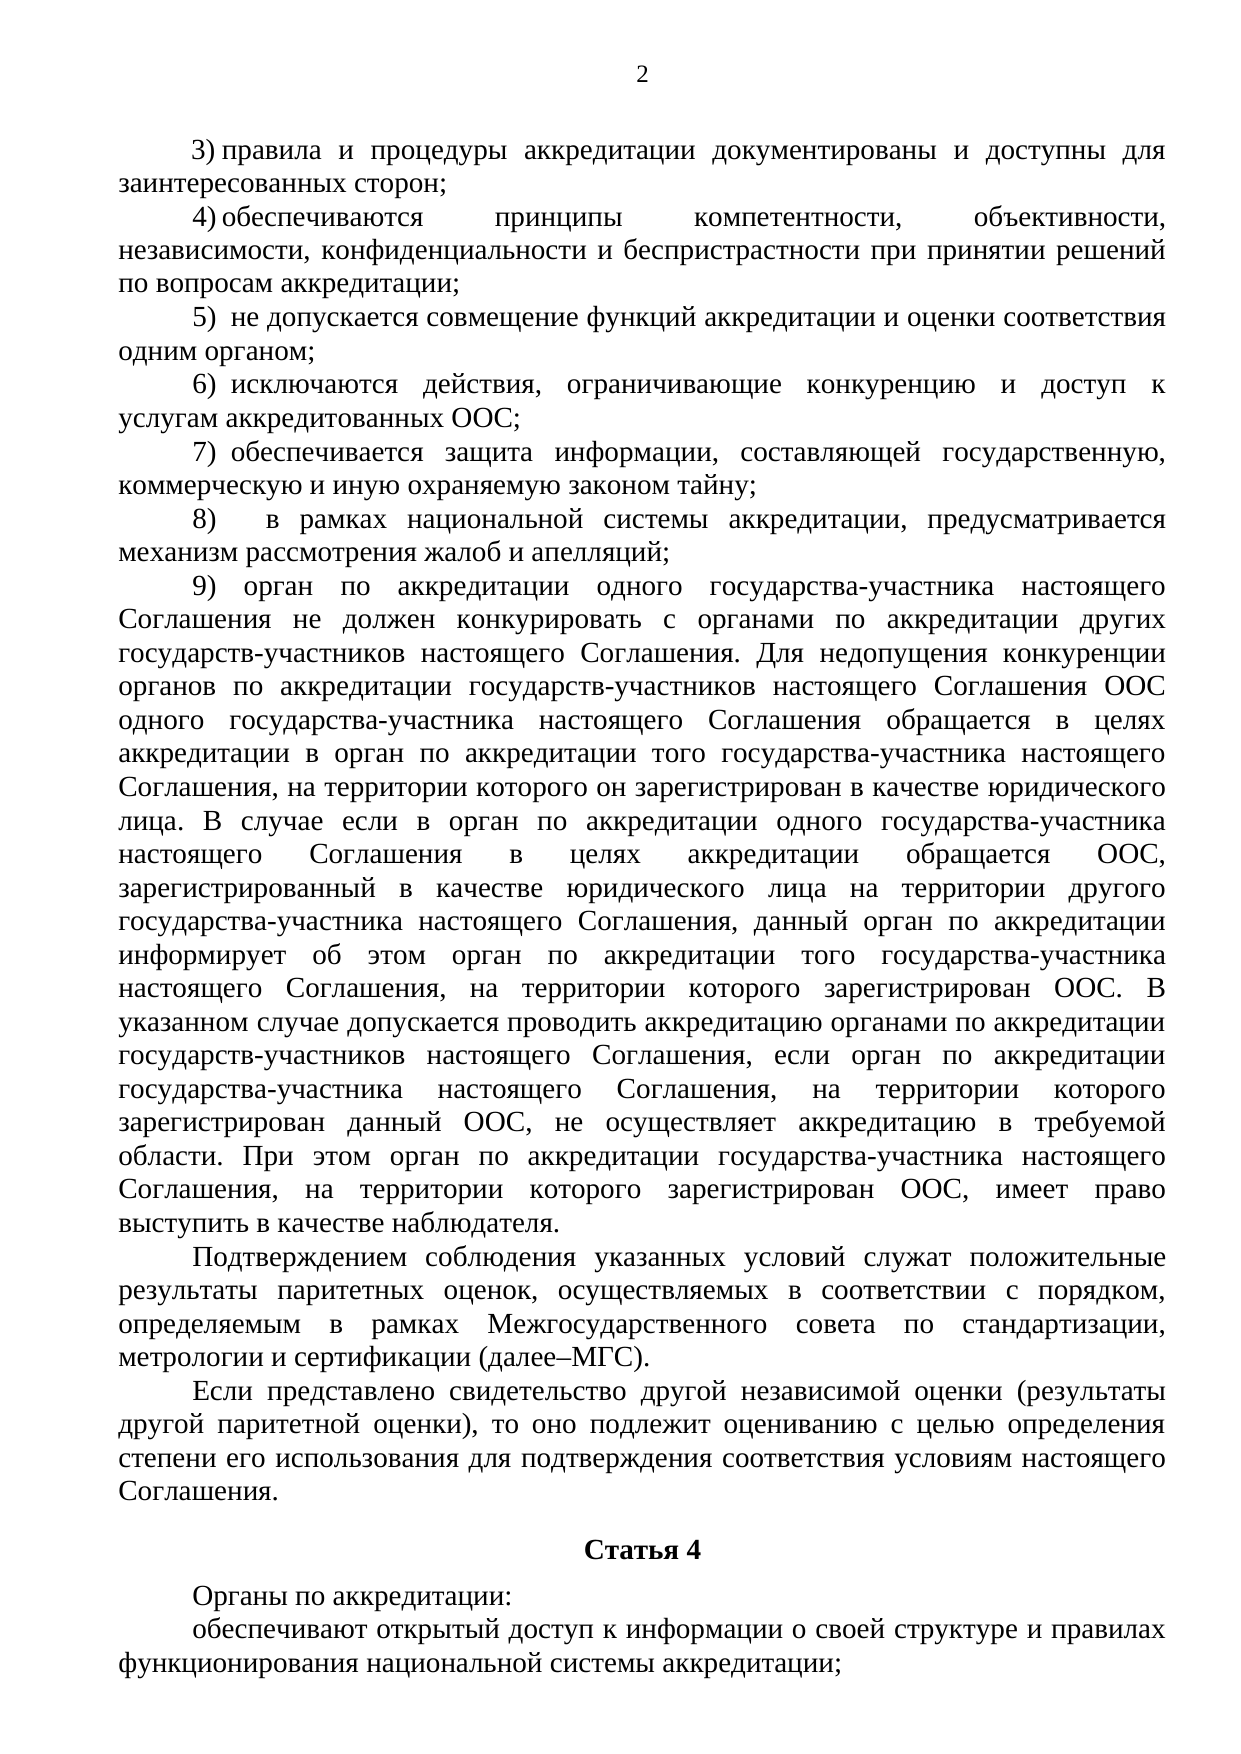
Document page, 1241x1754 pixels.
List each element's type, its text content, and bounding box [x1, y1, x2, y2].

text 9) орган по аккредитации одного государства-участника настоящего Соглашения не должен конкурировать с органами по аккредитации других государств-участников настоящего Соглашения. Для недопущения конкуренции органов по аккредитации государств-участников настоящего Соглашения ООС одного государства-участника настоящего Соглашения обращается в целях аккредитации в орган по аккредитации того государства-участника настоящего Соглашения, на территории которого он зарегистрирован в качестве юридического лица. В случае если в орган по аккредитации одного государства-участника настоящего Соглашения в целях аккредитации обращается ООС, зарегистрированный в качестве юридического лица на территории другого государства-участника настоящего Соглашения, данный орган по аккредитации информирует об этом орган по аккредитации того государства-участника настоящего Соглашения, на территории которого зарегистрирован ООС. В указанном случае допускается проводить аккредитацию органами по аккредитации государств-участников настоящего Соглашения, если орган по аккредитации государства-участника настоящего Соглашения, на территории которого зарегистрирован данный ООС, не осуществляет аккредитацию в требуемой области. При этом орган по аккредитации государства-участника настоящего Соглашения, на территории которого зарегистрирован ООС, имеет право выступить в качестве наблюдателя. [118, 568, 1167, 1239]
text 7) обеспечивается защита информации, составляющей государственную, коммерческую и иную охраняемую законом тайну; [118, 434, 1167, 501]
text 4) обеспечиваются принципы компетентности, объективности, независимости, конфиденциальности и беспристрастности при принятии решений по вопросам аккредитации; [118, 199, 1167, 299]
text 6) исключаются действия, ограничивающие конкуренцию и доступ к услугам аккредитованных ООС; [118, 367, 1167, 434]
text 8) в рамках национальной системы аккредитации, предусматривается механизм рассмотрения жалоб и апелляций; [118, 501, 1167, 568]
text 5) не допускается совмещение функций аккредитации и оценки соответствия одним органом; [118, 299, 1167, 367]
text Органы по аккредитации: [118, 1578, 1167, 1612]
list правила и процедуры аккредитации документированы и доступны для заинтересованных сторон; [118, 133, 1167, 199]
text Статья 4 [118, 1532, 1167, 1566]
text Подтверждением соблюдения указанных условий служат положительные результаты паритетных оценок, осуществляемых в соответствии с порядком, определяемым в рамках Межгосударственного совета по стандартизации, метрологии и сертификации (далее–МГС). [118, 1239, 1167, 1373]
text Если представлено свидетельство другой независимой оценки (результаты другой паритетной оценки), то оно подлежит оцениванию с целью определения степени его использования для подтверждения соответствия условиям настоящего Соглашения. [118, 1373, 1167, 1507]
text обеспечивают открытый доступ к информации о своей структуре и правилах функционирования национальной системы аккредитации; [118, 1612, 1167, 1679]
